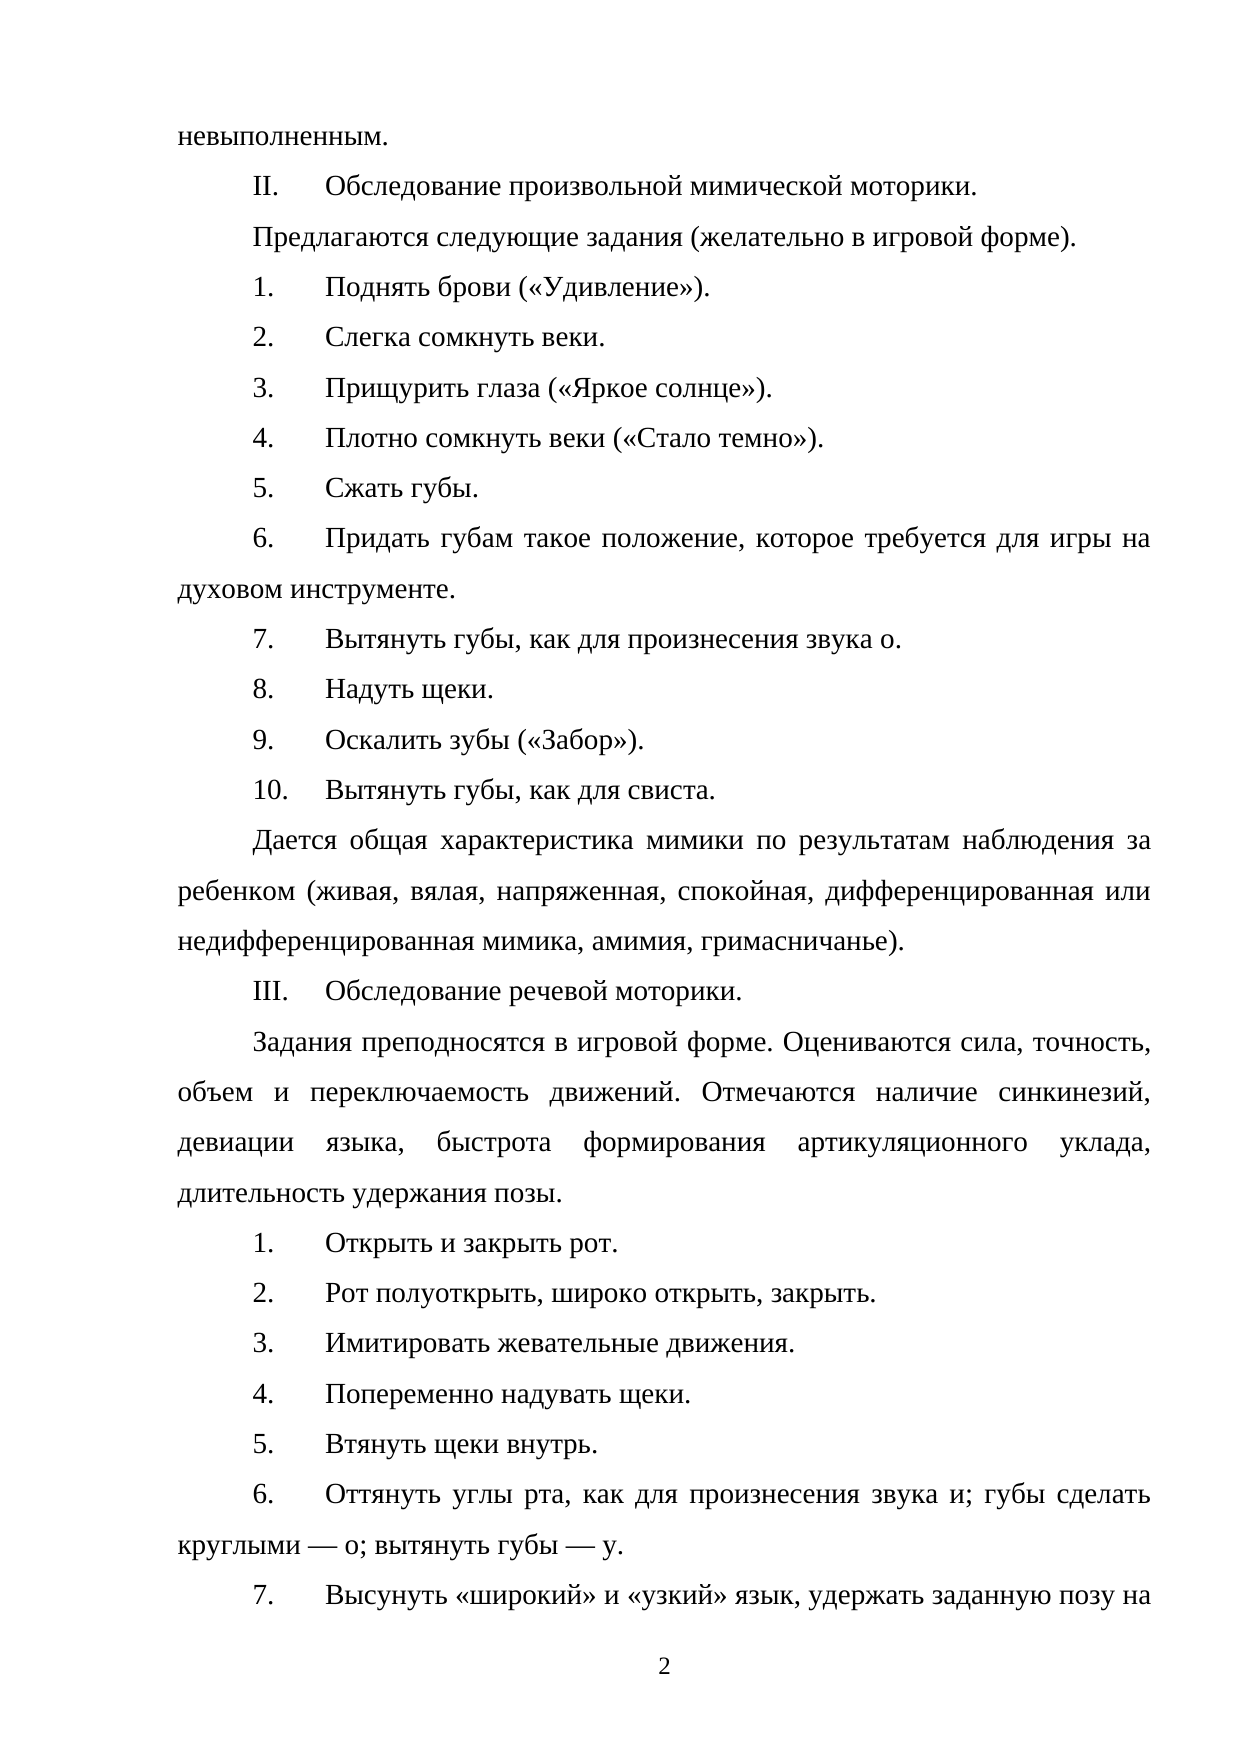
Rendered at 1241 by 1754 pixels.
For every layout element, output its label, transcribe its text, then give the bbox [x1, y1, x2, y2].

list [177, 1577, 1152, 1611]
text Предлагаются следующие задания (желательно в игровой форме). [177, 219, 1152, 252]
list Слегка сомкнуть веки. [177, 319, 1152, 353]
list Рот полуоткрыть, широко открыть, закрыть. [177, 1275, 1152, 1309]
text 6. Придать губам такое положение, которое требуется для игры на духовом инструменте. [177, 521, 1152, 604]
text Дается общая характеристика мимики по результатам наблюдения за ребенком (живая, вялая, напряженная, спокойная, дифференцированная или недифференцированная мимика, амимия, гримасничанье). [177, 822, 1152, 957]
list Плотно сомкнуть веки («Стало темно»). [177, 420, 1152, 453]
list Оттянуть углы рта, как для произнесения звука и; губы сделать круглыми — о; вытянуть губы — у. [177, 1477, 1152, 1560]
list Вытянуть губы, как для произнесения звука о. [177, 621, 1152, 655]
list Надуть щеки. [177, 672, 1152, 705]
text 10. Вытянуть губы, как для свиста. [177, 772, 1152, 806]
list Попеременно надувать щеки. [177, 1376, 1152, 1409]
text Задания преподносятся в игровой форме. Оцениваются сила, точность, объем и переключаемость движений. Отмечаются наличие синкинезий, девиации языка, быстрота формирования артикуляционного уклада, длительность удержания позы. [177, 1024, 1152, 1208]
list Прищурить глаза («Яркое солнце»). [177, 370, 1152, 403]
list Втянуть щеки внутрь. [177, 1426, 1152, 1460]
list Имитировать жевательные движения. [177, 1326, 1152, 1359]
list Поднять брови («Удивление»). [177, 269, 1152, 303]
list Сжать губы. [177, 470, 1152, 504]
text II. Обследование произвольной мимической моторики. [177, 168, 1152, 202]
list Оскалить зубы («Забор»). [177, 722, 1152, 755]
list Открыть и закрыть рот. [177, 1225, 1152, 1258]
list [177, 118, 1152, 152]
text III. Обследование речевой моторики. [177, 973, 1152, 1007]
